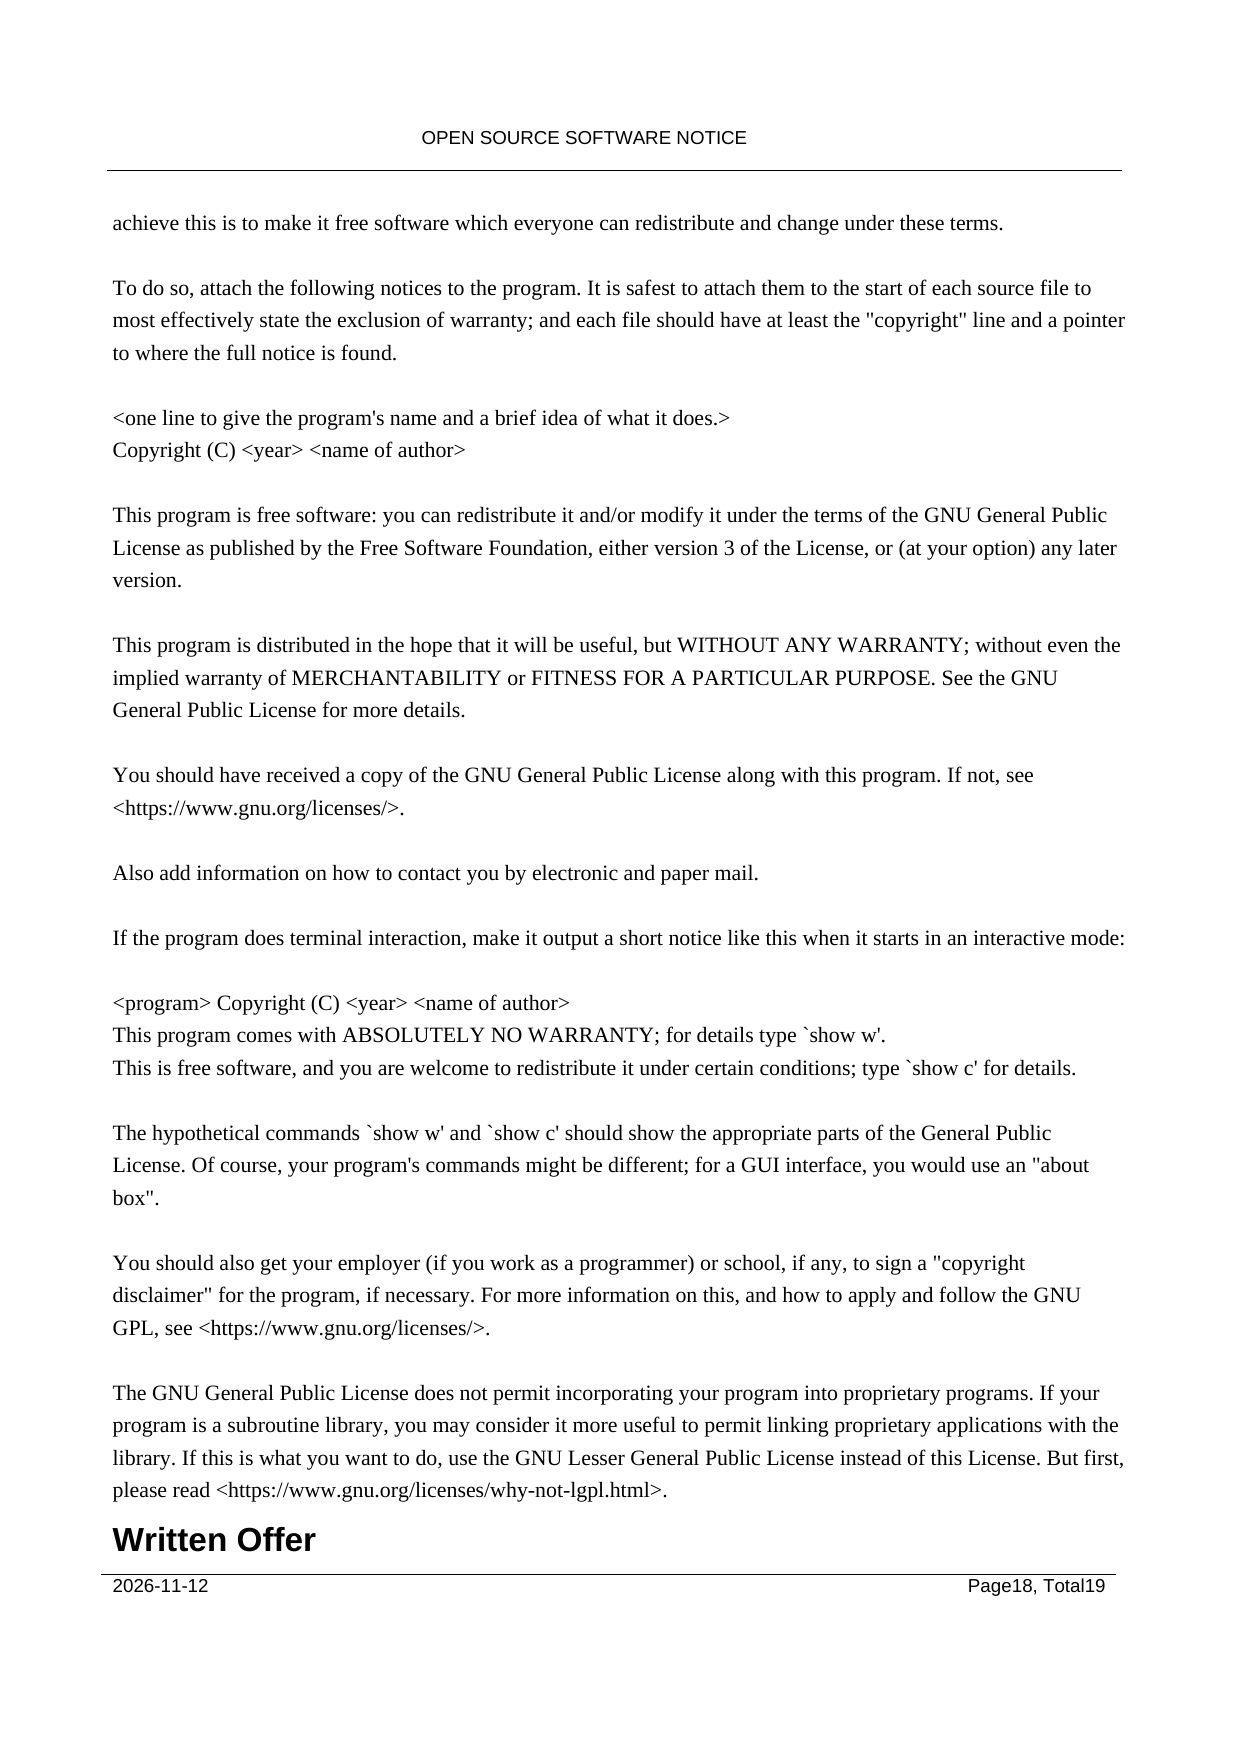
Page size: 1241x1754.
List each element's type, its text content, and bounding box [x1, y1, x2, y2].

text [112, 206, 1128, 1506]
text Written Offer [112, 1506, 1128, 1571]
